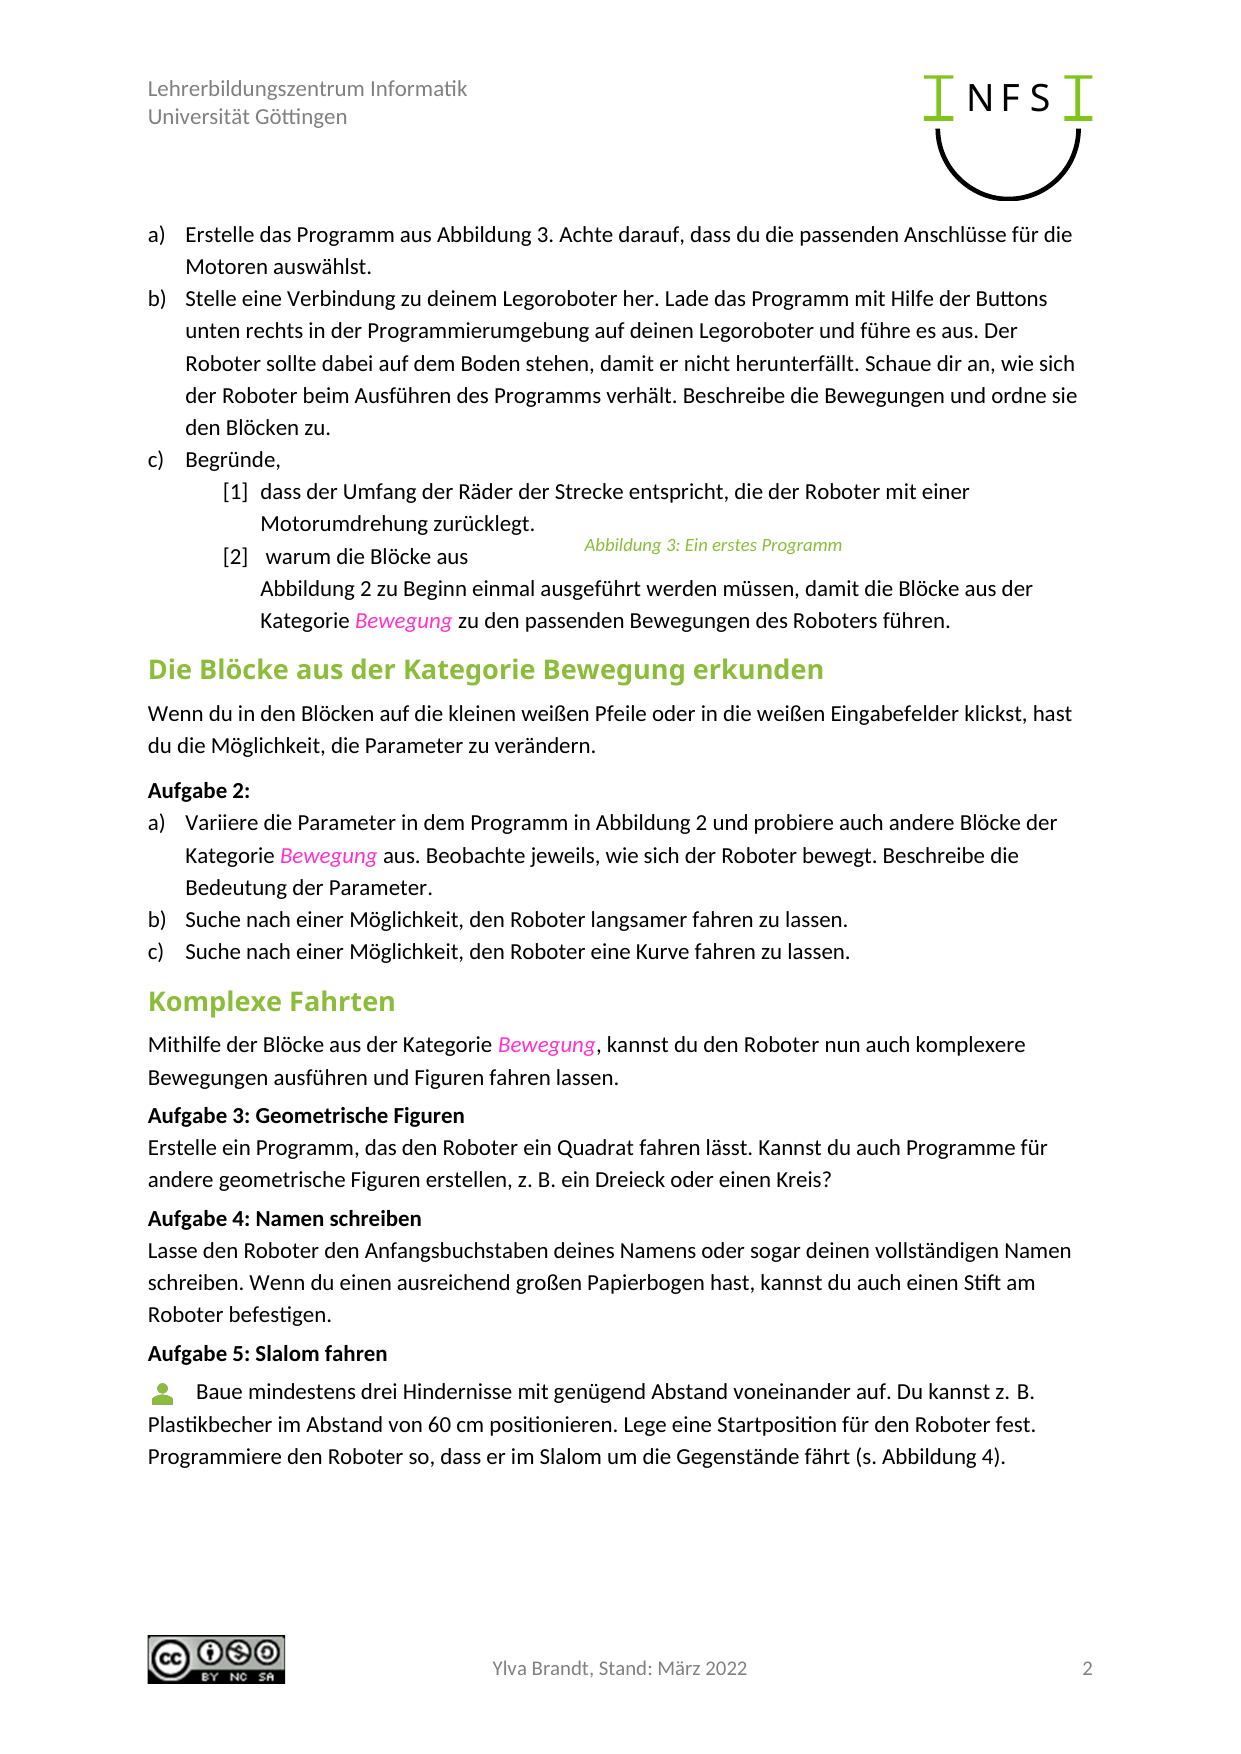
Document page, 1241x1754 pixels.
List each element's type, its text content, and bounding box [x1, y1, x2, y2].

subtitle Komplexe Fahrten [148, 982, 1093, 1019]
text Baue mindestens drei Hindernisse mit genügend Abstand voneinander auf. Du kannst z. B. Plastikbecher im Abstand von 60 cm positionieren. Lege eine Startposition für den Roboter fest. Programmiere den Roboter so, dass er im Slalom um die Gegenstände fährt (s. Abbildung 4). [148, 1377, 1093, 1470]
text Aufgabe 4: Namen schreiben [148, 1204, 1093, 1232]
picture [147, 1379, 178, 1409]
list Suche nach einer Möglichkeit, den Roboter eine Kurve fahren zu lassen. [148, 937, 1093, 965]
list Variiere die Parameter in dem Programm in Abbildung 2 und probiere auch andere Blöcke der Kategorie Bewegung aus. Beobachte jeweils, wie sich der Roboter bewegt. Beschreibe die Bedeutung der Parameter. [148, 808, 1093, 901]
list Suche nach einer Möglichkeit, den Roboter langsamer fahren zu lassen. [148, 905, 1093, 933]
list warum die Blöcke aus Abbildung 2 zu Beginn einmal ausgeführt werden müssen, damit die Blöcke aus der Kategorie Bewegung zu den passenden Bewegungen des Roboters führen. [223, 542, 1093, 634]
text Lasse den Roboter den Anfangsbuchstaben deines Namens oder sogar deinen vollständigen Namen schreiben. Wenn du einen ausreichend großen Papierbogen hast, kannst du auch einen Stift am Roboter befestigen. [148, 1236, 1093, 1329]
list Stelle eine Verbindung zu deinem Legoroboter her. Lade das Programm mit Hilfe der Buttons unten rechts in der Programmierumgebung auf deinen Legoroboter und führe es aus. Der Roboter sollte dabei auf dem Boden stehen, damit er nicht herunterfällt. Schaue dir an, wie sich der Roboter beim Ausführen des Programms verhält. Beschreibe die Bewegungen und ordne sie den Blöcken zu. [148, 284, 1093, 441]
text Aufgabe 3: Geometrische Figuren Erstelle ein Programm, das den Roboter ein Quadrat fahren lässt. Kannst du auch Programme für andere geometrische Figuren erstellen, z. B. ein Dreieck oder einen Kreis? [148, 1101, 1093, 1194]
list dass der Umfang der Räder der Strecke entspricht, die der Roboter mit einer Motorumdrehung zurücklegt. [223, 477, 1093, 538]
text Aufgabe 5: Slalom fahren [148, 1339, 1093, 1367]
text Mithilfe der Blöcke aus der Kategorie Bewegung, kannst du den Roboter nun auch komplexere Bewegungen ausführen und Figuren fahren lassen. [148, 1031, 1093, 1091]
text Wenn du in den Blöcken auf die kleinen weißen Pfeile oder in die weißen Eingabefelder klickst, hast du die Möglichkeit, die Parameter zu verändern. [148, 699, 1093, 760]
list Begründe, [148, 445, 1093, 473]
list Erstelle das Programm aus Abbildung 3. Achte darauf, dass du die passenden Anschlüsse für die Motoren auswählst. [148, 220, 1093, 280]
subtitle Die Blöcke aus der Kategorie Bewegung erkunden [148, 651, 1093, 688]
text Aufgabe 2: [148, 776, 1093, 804]
picture [147, 1635, 286, 1684]
